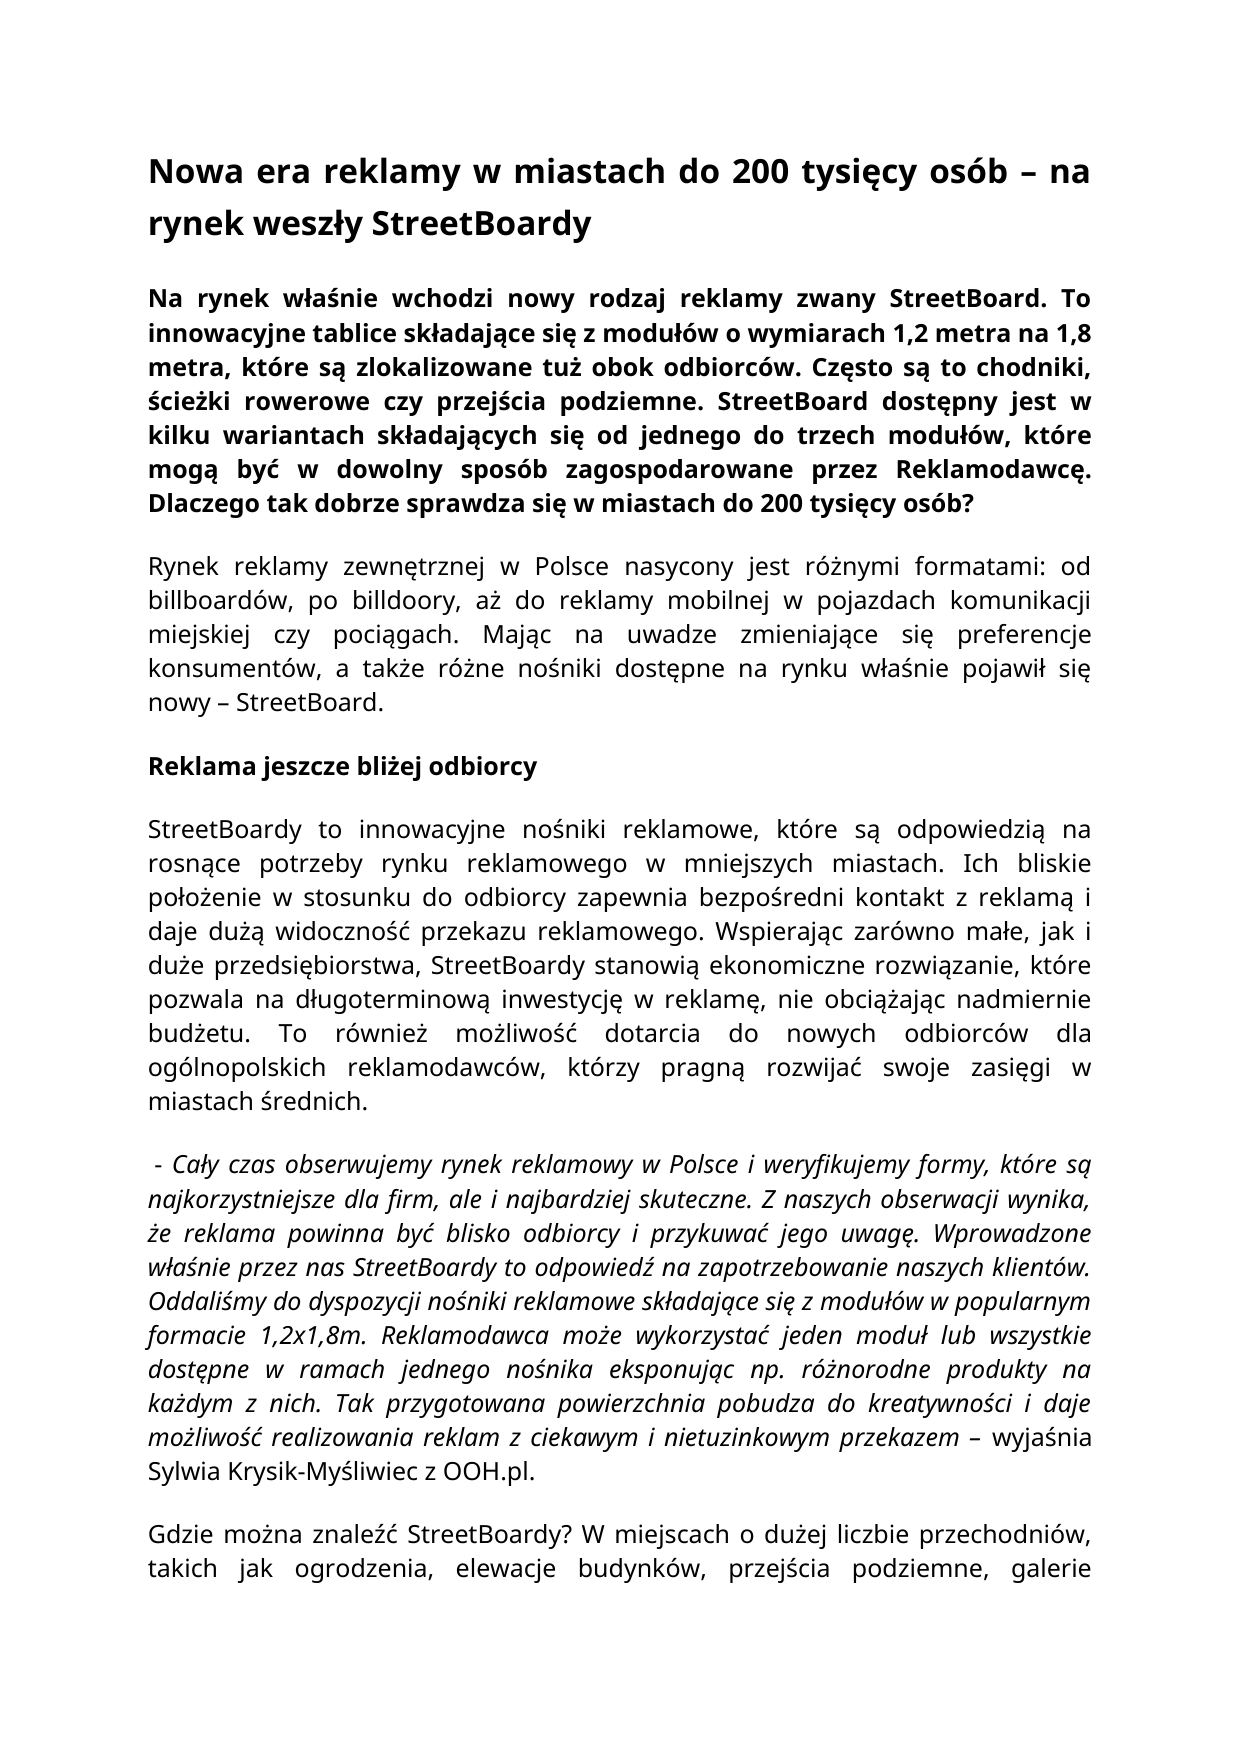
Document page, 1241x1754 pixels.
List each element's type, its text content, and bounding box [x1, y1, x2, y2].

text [148, 1517, 1093, 1585]
text StreetBoardy to innowacyjne nośniki reklamowe, które są odpowiedzią na rosnące potrzeby rynku reklamowego w mniejszych miastach. Ich bliskie położenie w stosunku do odbiorcy zapewnia bezpośredni kontakt z reklamą i daje dużą widoczność przekazu reklamowego. Wspierając zarówno małe, jak i duże przedsiębiorstwa, StreetBoardy stanowią ekonomiczne rozwiązanie, które pozwala na długoterminową inwestycję w reklamę, nie obciążając nadmiernie budżetu. To również możliwość dotarcia do nowych odbiorców dla ogólnopolskich reklamodawców, którzy pragną rozwijać swoje zasięgi w miastach średnich. [148, 811, 1093, 1118]
text Nowa era reklamy w miastach do 200 tysięcy osób – na rynek weszły StreetBoardy [148, 148, 1093, 245]
text - Cały czas obserwujemy rynek reklamowy w Polsce i weryfikujemy formy, które są najkorzystniejsze dla firm, ale i najbardziej skuteczne. Z naszych obserwacji wynika, że reklama powinna być blisko odbiorcy i przykuwać jego uwagę. Wprowadzone właśnie przez nas StreetBoardy to odpowiedź na zapotrzebowanie naszych klientów. Oddaliśmy do dyspozycji nośniki reklamowe składające się z modułów w popularnym formacie 1,2x1,8m. Reklamodawca może wykorzystać jeden moduł lub wszystkie dostępne w ramach jednego nośnika eksponując np. różnorodne produkty na każdym z nich. Tak przygotowana powierzchnia pobudza do kreatywności i daje możliwość realizowania reklam z ciekawym i nietuzinkowym przekazem – wyjaśnia Sylwia Krysik-Myśliwiec z OOH.pl. [148, 1147, 1093, 1488]
text Rynek reklamy zewnętrznej w Polsce nasycony jest różnymi formatami: od billboardów, po billdoory, aż do reklamy mobilnej w pojazdach komunikacji miejskiej czy pociągach. Mając na uwadze zmieniające się preferencje konsumentów, a także różne nośniki dostępne na rynku właśnie pojawił się nowy – StreetBoard. [148, 549, 1093, 719]
text Reklama jeszcze bliżej odbiorcy [148, 748, 1093, 782]
text Na rynek właśnie wchodzi nowy rodzaj reklamy zwany StreetBoard. To innowacyjne tablice składające się z modułów o wymiarach 1,2 metra na 1,8 metra, które są zlokalizowane tuż obok odbiorców. Często są to chodniki, ścieżki rowerowe czy przejścia podziemne. StreetBoard dostępny jest w kilku wariantach składających się od jednego do trzech modułów, które mogą być w dowolny sposób zagospodarowane przez Reklamodawcę. Dlaczego tak dobrze sprawdza się w miastach do 200 tysięcy osób? [148, 281, 1093, 519]
